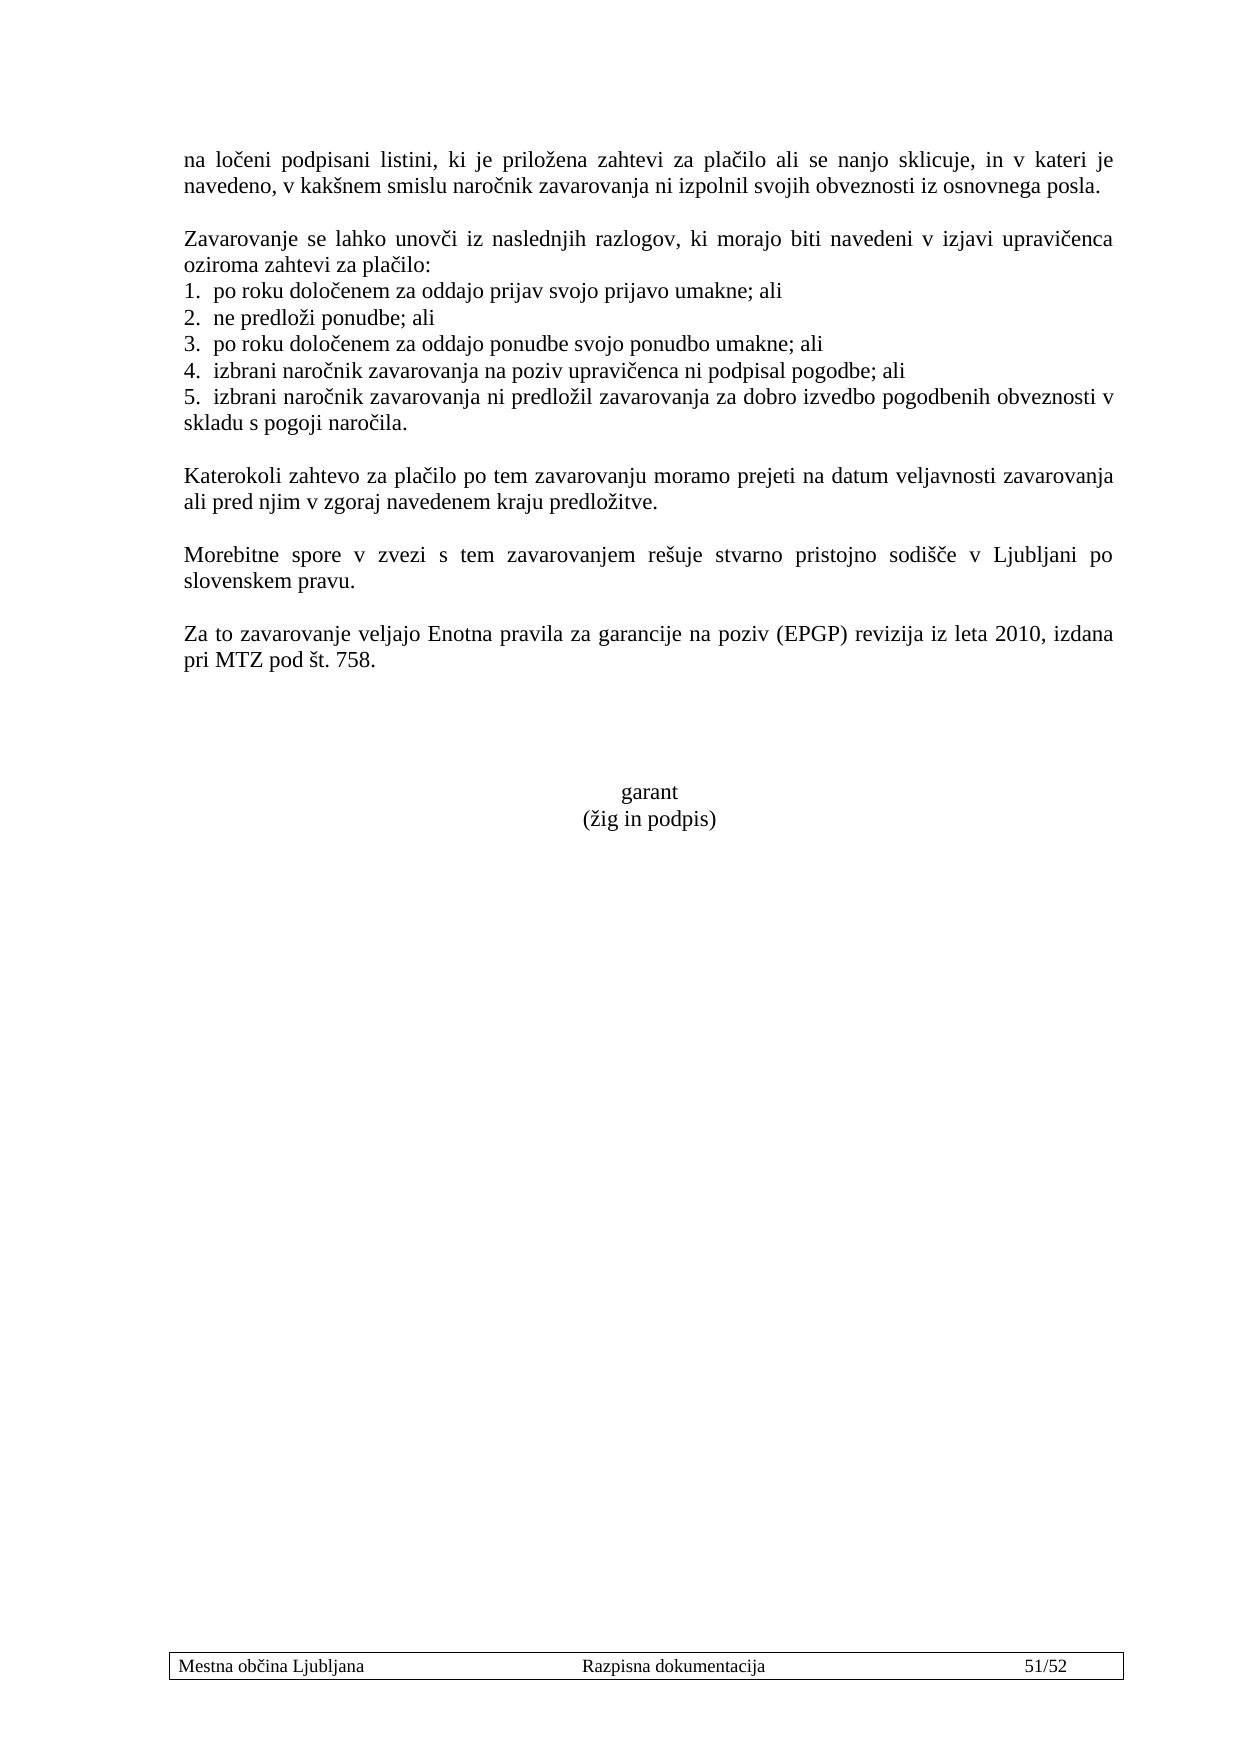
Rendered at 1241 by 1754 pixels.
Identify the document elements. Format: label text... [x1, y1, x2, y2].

text Katerokoli zahtevo za plačilo po tem zavarovanju moramo prejeti na datum veljavnosti zavarovanja ali pred njim v zgoraj navedenem kraju predložitve. [184, 462, 1115, 515]
text Morebitne spore v zvezi s tem zavarovanjem rešuje stvarno pristojno sodišče v Ljubljani po slovenskem pravu. [184, 541, 1115, 594]
list ne predloži ponudbe; ali [184, 304, 1115, 330]
list izbrani naročnik zavarovanja na poziv upravičenca ni podpisal pogodbe; ali [184, 357, 1115, 383]
text garant [184, 778, 1115, 805]
list izbrani naročnik zavarovanja ni predložil zavarovanja za dobro izvedbo pogodbenih obveznosti v skladu s pogoji naročila. [184, 383, 1115, 436]
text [184, 146, 1115, 198]
list po roku določenem za oddajo ponudbe svojo ponudbo umakne; ali [184, 330, 1115, 357]
list po roku določenem za oddajo prijav svojo prijavo umakne; ali [184, 278, 1115, 304]
text Za to zavarovanje veljajo Enotna pravila za garancije na poziv (EPGP) revizija iz leta 2010, izdana pri MTZ pod št. 758. [184, 620, 1115, 673]
text Zavarovanje se lahko unovči iz naslednjih razlogov, ki morajo biti navedeni v izjavi upravičenca oziroma zahtevi za plačilo: [184, 225, 1115, 278]
text (žig in podpis) [184, 805, 1115, 831]
